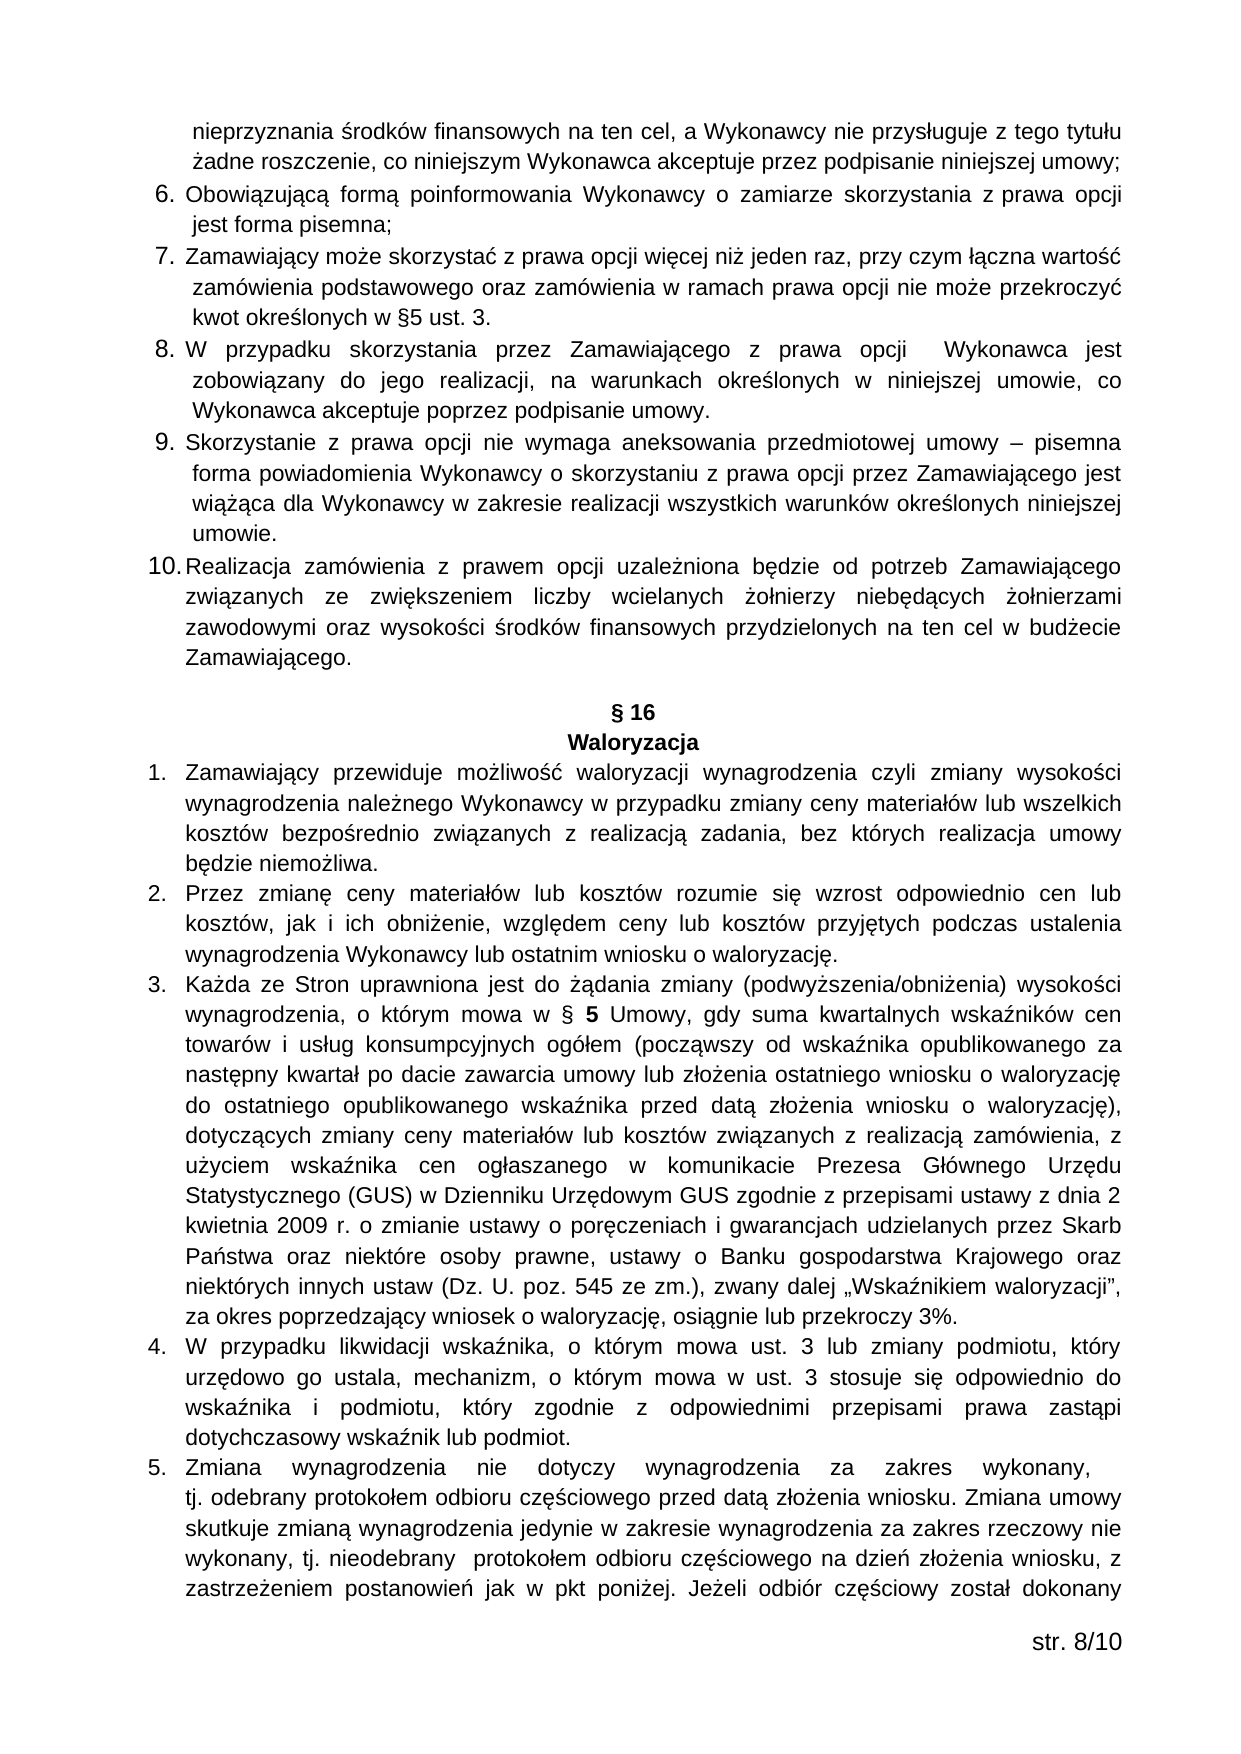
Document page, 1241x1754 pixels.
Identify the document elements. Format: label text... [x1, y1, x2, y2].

list Zamawiający może skorzystać z prawa opcji więcej niż jeden raz, przy czym łączna wartość zamówienia podstawowego oraz zamówienia w ramach prawa opcji nie może przekroczyć kwot określonych w §5 ust. 3. [154, 241, 1122, 331]
list § 16 [148, 699, 1118, 725]
list Realizacja zamówienia z prawem opcji uzależniona będzie od potrzeb Zamawiającego związanych ze zwiększeniem liczby wcielanych żołnierzy niebędących żołnierzami zawodowymi oraz wysokości środków finansowych przydzielonych na ten cel w budżecie Zamawiającego. [148, 551, 1122, 670]
title Zamawiający przewiduje możliwość waloryzacji wynagrodzenia czyli zmiany wysokości wynagrodzenia należnego Wykonawcy w przypadku zmiany ceny materiałów lub wszelkich kosztów bezpośrednio związanych z realizacją zadania, bez których realizacja umowy będzie niemożliwa. [148, 759, 1122, 876]
list Waloryzacja [148, 729, 1118, 755]
list W przypadku skorzystania przez Zamawiającego z prawa opcji Wykonawca jest zobowiązany do jego realizacji, na warunkach określonych w niniejszej umowie, co Wykonawca akceptuje poprzez podpisanie umowy. [154, 334, 1122, 423]
list W przypadku likwidacji wskaźnika, o którym mowa ust. 3 lub zmiany podmiotu, który urzędowo go ustala, mechanizm, o którym mowa w ust. 3 stosuje się odpowiednio do wskaźnika i podmiotu, który zgodnie z odpowiednimi przepisami prawa zastąpi dotychczasowy wskaźnik lub podmiot. [148, 1333, 1122, 1450]
list Skorzystanie z prawa opcji nie wymaga aneksowania przedmiotowej umowy – pisemna forma powiadomienia Wykonawcy o skorzystaniu z prawa opcji przez Zamawiającego jest wiążąca dla Wykonawcy w zakresie realizacji wszystkich warunków określonych niniejszej umowie. [154, 427, 1122, 547]
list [154, 118, 1122, 175]
list Obowiązującą formą poinformowania Wykonawcy o zamiarze skorzystania z prawa opcji jest forma pisemna; [154, 178, 1122, 237]
list Każda ze Stron uprawniona jest do żądania zmiany (podwyższenia/obniżenia) wysokości wynagrodzenia, o którym mowa w § 5 Umowy, gdy suma kwartalnych wskaźników cen towarów i usług konsumpcyjnych ogółem (począwszy od wskaźnika opublikowanego za następny kwartał po dacie zawarcia umowy lub złożenia ostatniego wniosku o waloryzację do ostatniego opublikowanego wskaźnika przed datą złożenia wniosku o waloryzację), dotyczących zmiany ceny materiałów lub kosztów związanych z realizacją zamówienia, z użyciem wskaźnika cen ogłaszanego w komunikacie Prezesa Głównego Urzędu Statystycznego (GUS) w Dzienniku Urzędowym GUS zgodnie z przepisami ustawy z dnia 2 kwietnia 2009 r. o zmianie ustawy o poręczeniach i gwarancjach udzielanych przez Skarb Państwa oraz niektóre osoby prawne, ustawy o Banku gospodarstwa Krajowego oraz niektórych innych ustaw (Dz. U. poz. 545 ze zm.), zwany dalej „Wskaźnikiem waloryzacji”, za okres poprzedzający wniosek o waloryzację, osiągnie lub przekroczy 3%. [148, 971, 1122, 1329]
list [148, 1454, 1122, 1601]
list Przez zmianę ceny materiałów lub kosztów rozumie się wzrost odpowiednio cen lub kosztów, jak i ich obniżenie, względem ceny lub kosztów przyjętych podczas ustalenia wynagrodzenia Wykonawcy lub ostatnim wniosku o waloryzację. [148, 880, 1122, 967]
